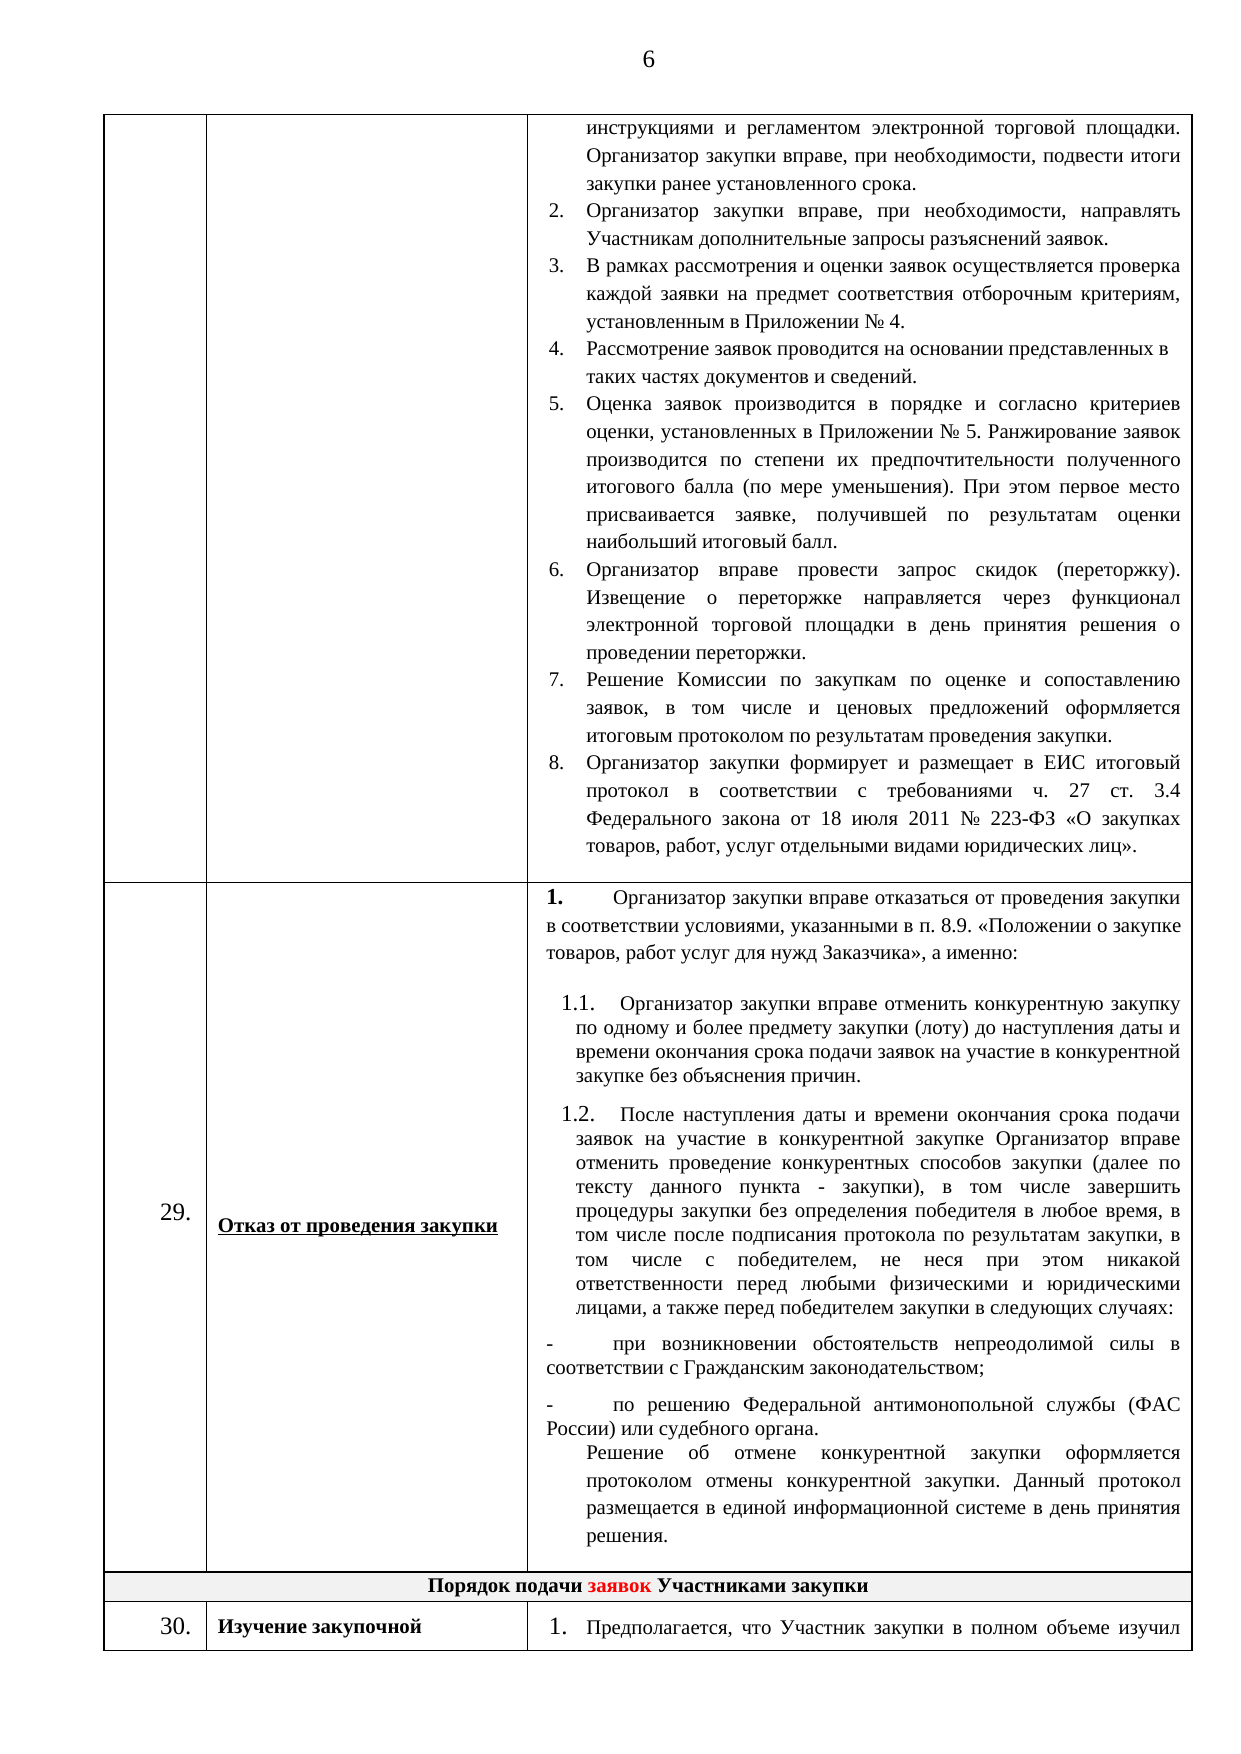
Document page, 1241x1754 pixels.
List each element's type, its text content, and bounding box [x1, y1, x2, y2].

table_cell Отказ от проведения закупки [207, 883, 527, 1571]
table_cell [207, 1602, 527, 1649]
table_cell Организатор закупки вправе отказаться от проведения закупки в соответствии условиями, указанными в п. 8.9. «Положении о закупке товаров, работ услуг для нужд Заказчика», а именно: Организатор закупки вправе отменить конкурентную закупку по одному и более предмету закупки (лоту) до наступления даты и времени окончания срока подачи заявок на участие в конкурентной закупке без объяснения причин. После наступления даты и времени окончания срока подачи заявок на участие в конкурентной закупке Организатор вправе отменить проведение конкурентных способов закупки (далее по тексту данного пункта - закупки), в том числе завершить процедуры закупки без определения победителя в любое время, в том числе после подписания протокола по результатам закупки, в том числе с победителем, не неся при этом никакой ответственности перед любыми физическими и юридическими лицами, а также перед победителем закупки в следующих случаях: - при возникновении обстоятельств непреодолимой силы в соответствии с Гражданским законодательством; - по решению Федеральной антимонопольной службы (ФАС России) или судебного органа. Решение об отмене конкурентной закупки оформляется протоколом отмены конкурентной закупки. Данный протокол размещается в единой информационной системе в день принятия решения. [528, 883, 1191, 1571]
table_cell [207, 115, 527, 882]
table_cell Порядок подачи заявок Участниками закупки [105, 1573, 1191, 1601]
table_cell [105, 883, 206, 1571]
table_cell [105, 1602, 206, 1649]
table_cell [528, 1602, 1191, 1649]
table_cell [528, 115, 1191, 882]
table_cell [105, 115, 206, 882]
